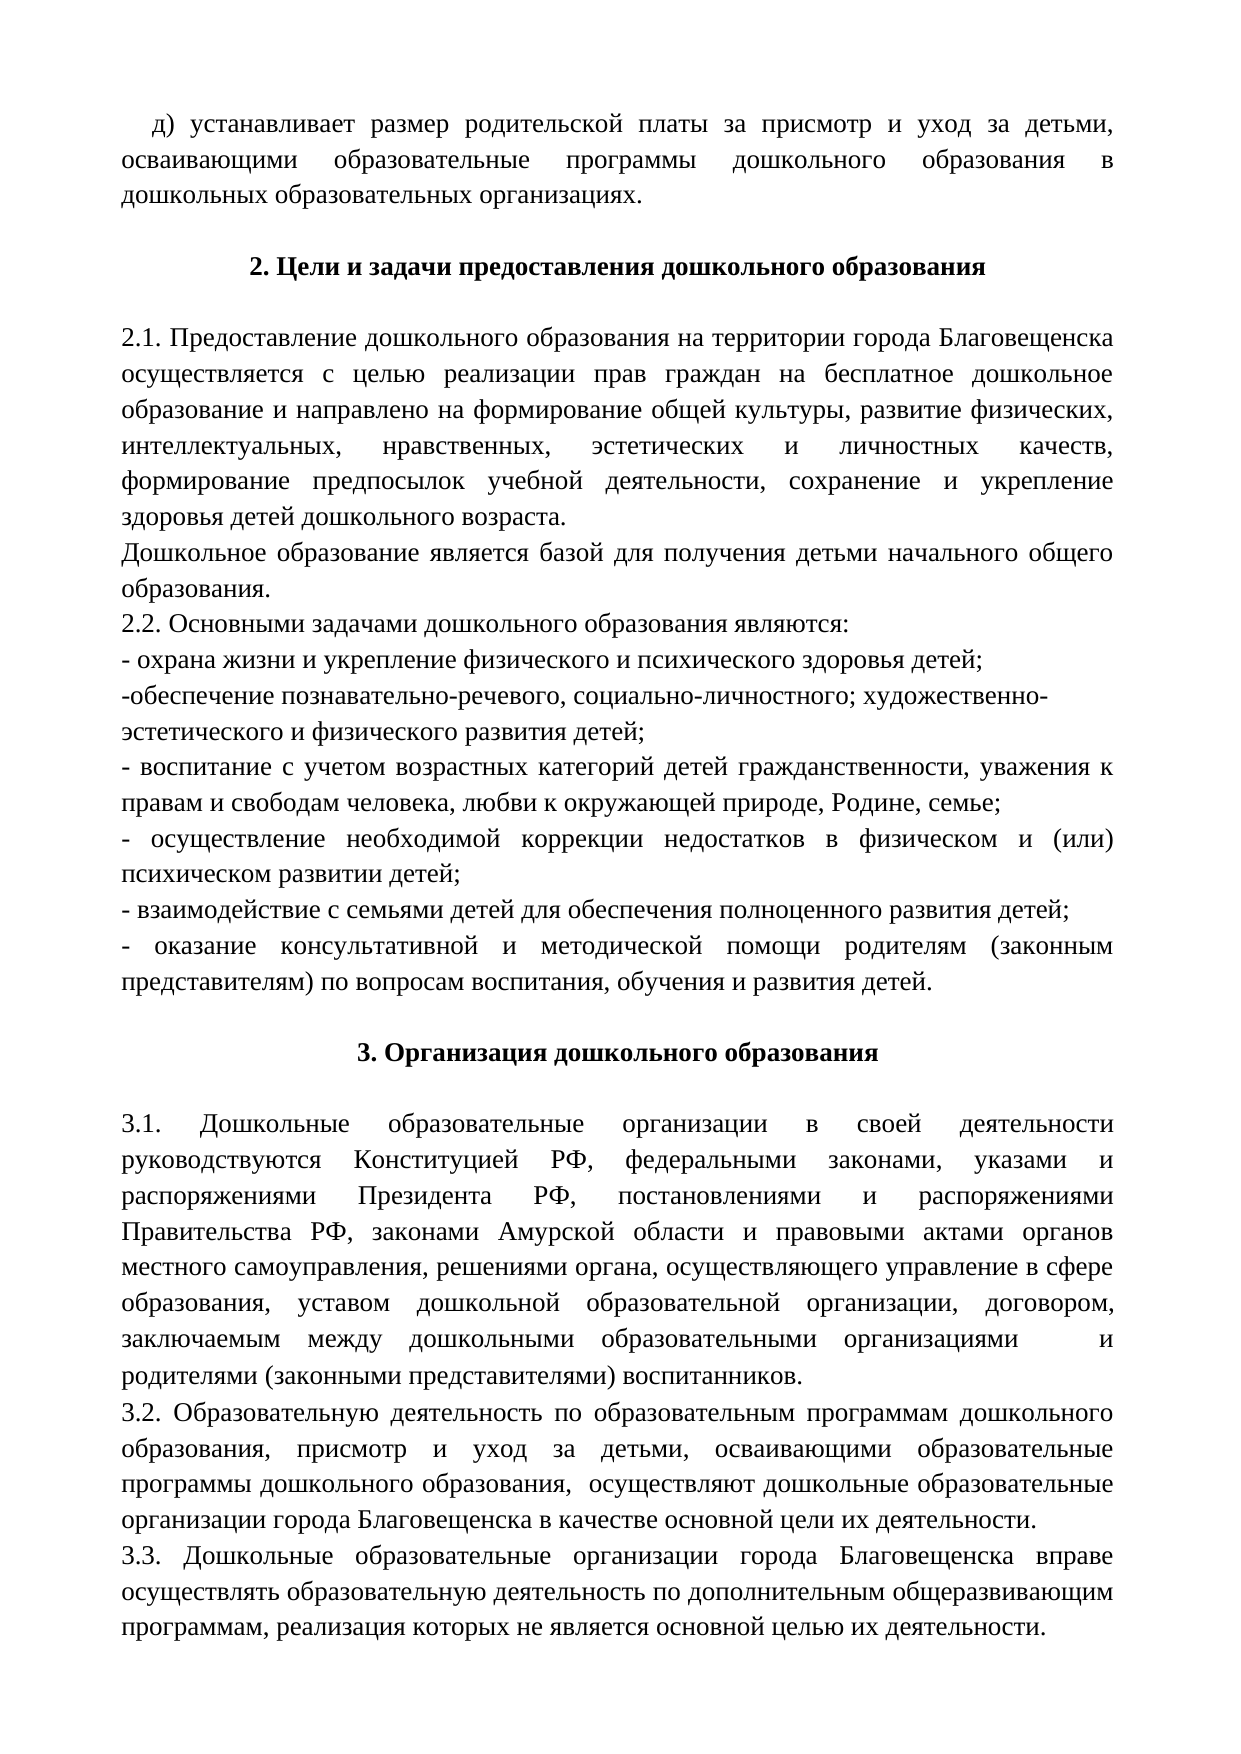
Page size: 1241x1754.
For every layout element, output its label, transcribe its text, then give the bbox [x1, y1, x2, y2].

text 2. Цели и задачи предоставления дошкольного образования [121, 250, 1115, 281]
text 2.2. Основными задачами дошкольного образования являются: [121, 607, 1115, 638]
text - взаимодействие с семьями детей для обеспечения полноценного развития детей; [121, 893, 1115, 924]
text -обеспечение познавательно-речевого, социально-личностного; художественно-эстетического и физического развития детей; [121, 679, 1115, 746]
text 3.1. Дошкольные образовательные организации в своей деятельности руководствуются Конституцией РФ, федеральными законами, указами и распоряжениями Президента РФ, постановлениями и распоряжениями Правительства РФ, законами Амурской области и правовыми актами органов местного самоуправления, решениями органа, осуществляющего управление в сфере образования, уставом дошкольной образовательной организации, договором, заключаемым между дошкольными образовательными организациями и родителями (законными представителями) воспитанников. [121, 1108, 1115, 1391]
text - оказание консультативной и методической помощи родителям (законным представителям) по вопросам воспитания, обучения и развития детей. [121, 929, 1115, 996]
text 3. Организация дошкольного образования [121, 1036, 1115, 1067]
text 3.3. Дошкольные образовательные организации города Благовещенска вправе осуществлять образовательную деятельность по дополнительным общеразвивающим программам, реализация которых не является основной целью их деятельности. [121, 1539, 1115, 1641]
text - осуществление необходимой коррекции недостатков в физическом и (или) психическом развитии детей; [121, 822, 1115, 889]
text 2.1. Предоставление дошкольного образования на территории города Благовещенска осуществляется с целью реализации прав граждан на бесплатное дошкольное образование и направлено на формирование общей культуры, развитие физических, интеллектуальных, нравственных, эстетических и личностных качеств, формирование предпосылок учебной деятельности, сохранение и укрепление здоровья детей дошкольного возраста. [121, 322, 1115, 531]
text - охрана жизни и укрепление физического и психического здоровья детей; [121, 643, 1115, 674]
text д) устанавливает размер родительской платы за присмотр и уход за детьми, осваивающими образовательные программы дошкольного образования в дошкольных образовательных организациях. [121, 107, 1115, 210]
text 3.2. Образовательную деятельность по образовательным программам дошкольного образования, присмотр и уход за детьми, осваивающими образовательные программы дошкольного образования, осуществляют дошкольные образовательные организации города Благовещенска в качестве основной цели их деятельности. [121, 1396, 1115, 1534]
text Дошкольное образование является базой для получения детьми начального общего образования. [121, 536, 1115, 603]
text - воспитание с учетом возрастных категорий детей гражданственности, уважения к правам и свободам человека, любви к окружающей природе, Родине, семье; [121, 750, 1115, 817]
